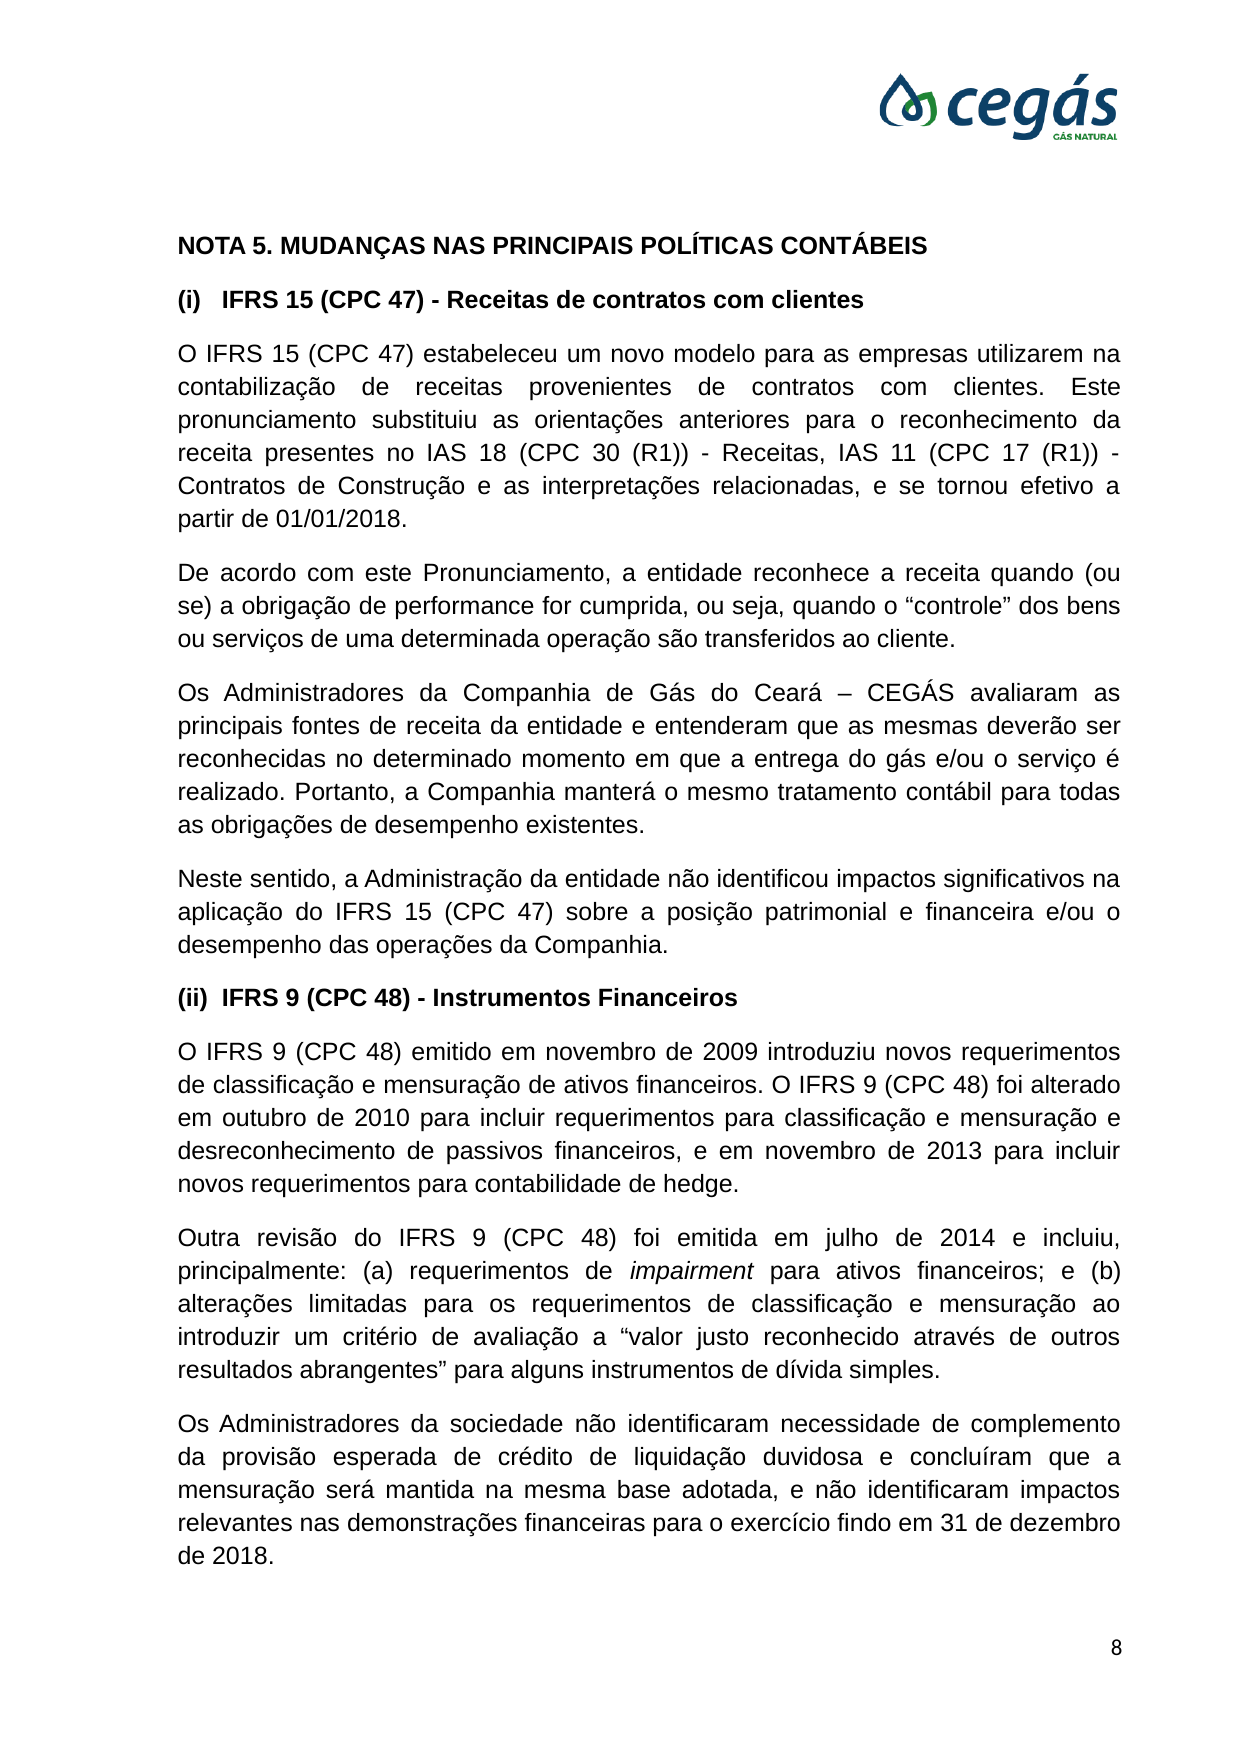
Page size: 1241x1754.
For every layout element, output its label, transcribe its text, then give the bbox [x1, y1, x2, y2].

text O IFRS 15 (CPC 47) estabeleceu um novo modelo para as empresas utilizarem na contabilização de receitas provenientes de contratos com clientes. Este pronunciamento substituiu as orientações anteriores para o reconhecimento da receita presentes no IAS 18 (CPC 30 (R1)) - Receitas, IAS 11 (CPC 17 (R1)) - Contratos de Construção e as interpretações relacionadas, e se tornou efetivo a partir de 01/01/2018. [177, 339, 1122, 533]
list IFRS 9 (CPC 48) - Instrumentos Financeiros [177, 983, 1122, 1012]
text Os Administradores da Companhia de Gás do Ceará – CEGÁS avaliaram as principais fontes de receita da entidade e entenderam que as mesmas deverão ser reconhecidas no determinado momento em que a entrega do gás e/ou o serviço é realizado. Portanto, a Companhia manterá o mesmo tratamento contábil para todas as obrigações de desempenho existentes. [177, 678, 1122, 838]
text Outra revisão do IFRS 9 (CPC 48) foi emitida em julho de 2014 e incluiu, principalmente: (a) requerimentos de impairment para ativos financeiros; e (b) alterações limitadas para os requerimentos de classificação e mensuração ao introduzir um critério de avaliação a “valor justo reconhecido através de outros resultados abrangentes” para alguns instrumentos de dívida simples. [177, 1223, 1122, 1384]
text NOTA 5. MUDANÇAS NAS PRINCIPAIS POLÍTICAS CONTÁBEIS [177, 231, 1122, 260]
text De acordo com este Pronunciamento, a entidade reconhece a receita quando (ou se) a obrigação de performance for cumprida, ou seja, quando o “controle” dos bens ou serviços de uma determinada operação são transferidos ao cliente. [177, 558, 1122, 652]
text O IFRS 9 (CPC 48) emitido em novembro de 2009 introduziu novos requerimentos de classificação e mensuração de ativos financeiros. O IFRS 9 (CPC 48) foi alterado em outubro de 2010 para incluir requerimentos para classificação e mensuração e desreconhecimento de passivos financeiros, e em novembro de 2013 para incluir novos requerimentos para contabilidade de hedge. [177, 1037, 1122, 1198]
list IFRS 15 (CPC 47) - Receitas de contratos com clientes [177, 285, 1122, 314]
text Os Administradores da sociedade não identificaram necessidade de complemento da provisão esperada de crédito de liquidação duvidosa e concluíram que a mensuração será mantida na mesma base adotada, e não identificaram impactos relevantes nas demonstrações financeiras para o exercício findo em 31 de dezembro de 2018. [177, 1409, 1122, 1570]
picture [879, 73, 1118, 140]
text Neste sentido, a Administração da entidade não identificou impactos significativos na aplicação do IFRS 15 (CPC 47) sobre a posição patrimonial e financeira e/ou o desempenho das operações da Companhia. [177, 863, 1122, 958]
